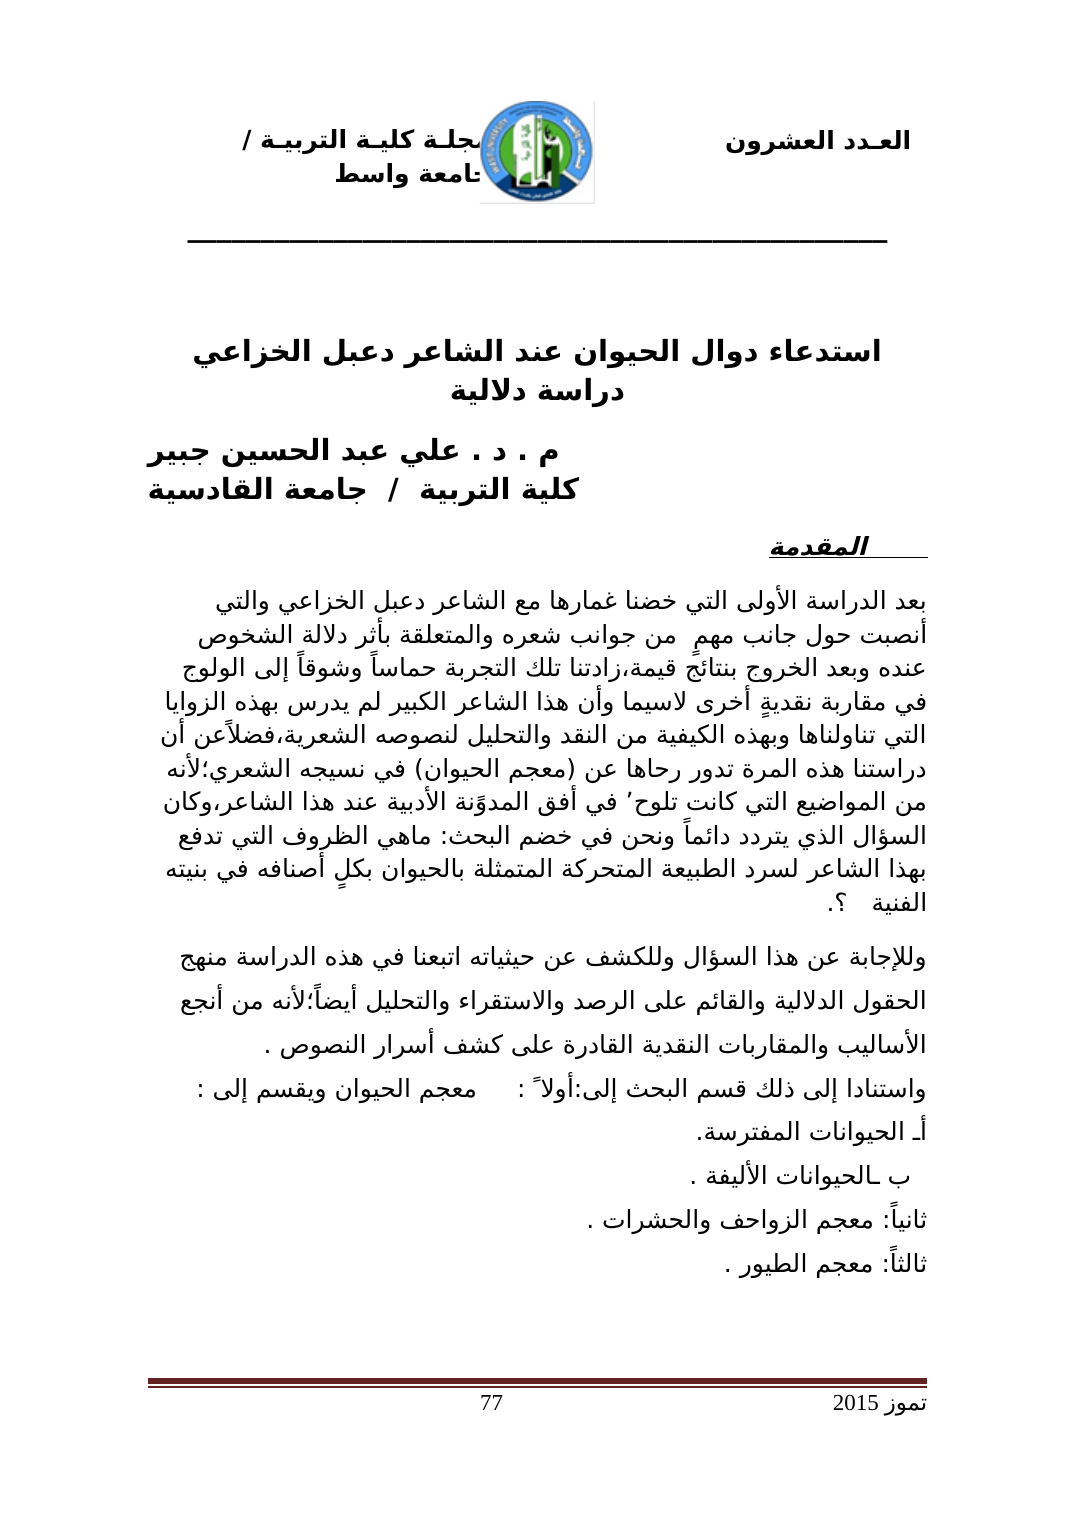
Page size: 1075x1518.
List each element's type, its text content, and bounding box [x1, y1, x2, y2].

text واستنادا إلى ذلك قسم البحث إلى:أولا ً : معجم الحيوان ويقسم إلى : [148, 1074, 927, 1103]
text المقدمة [148, 532, 927, 561]
text بعد الدراسة الأولى التي خضنا غمارها مع الشاعر دعبل الخزاعي والتي أنصبت حول جانب مهمٍ من جوانب شعره والمتعلقة بأثر دلالة الشخوص عنده وبعد الخروج بنتائج قيمة،زادتنا تلك التجربة حماساً وشوقاً إلى الولوج في مقاربة نقديةٍ أخرى لاسيما وأن هذا الشاعر الكبير لم يدرس بهذه الزوايا التي تناولناها وبهذه الكيفية من النقد والتحليل لنصوصه الشعرية،فضلاًعن أن دراستنا هذه المرة تدور رحاها عن (معجم الحيوان) في نسيجه الشعري؛لأنه من المواضيع التي كانت تلوح’ في أفق المدوًنة الأدبية عند هذا الشاعر،وكان السؤال الذي يتردد دائماً ونحن في خضم البحث: ماهي الظروف التي تدفع بهذا الشاعر لسرد الطبيعة المتحركة المتمثلة بالحيوان بكلٍ أصنافه في بنيته الفنية ؟. [148, 586, 927, 917]
picture [479, 101, 595, 205]
text استدعاء دوال الحيوان عند الشاعر دعبل الخزاعي دراسة دلالية [148, 334, 927, 407]
text كلية التربية / جامعة القادسية [148, 472, 927, 506]
text ثانياً: معجم الزواحف والحشرات . [148, 1205, 927, 1234]
text أـ الحيوانات المفترسة. [148, 1118, 927, 1147]
text ب ـالحيوانات الأليفة . [148, 1161, 927, 1191]
text ثالثاً: معجم الطيور . [148, 1249, 927, 1278]
text م . د . علي عبد الحسين جبير [148, 433, 927, 467]
text وللإجابة عن هذا السؤال وللكشف عن حيثياته اتبعنا في هذه الدراسة منهج الحقول الدلالية والقائم على الرصد والاستقراء والتحليل أيضاً؛لأنه من أنجع الأساليب والمقاربات النقدية القادرة على كشف أسرار النصوص . [148, 943, 927, 1059]
